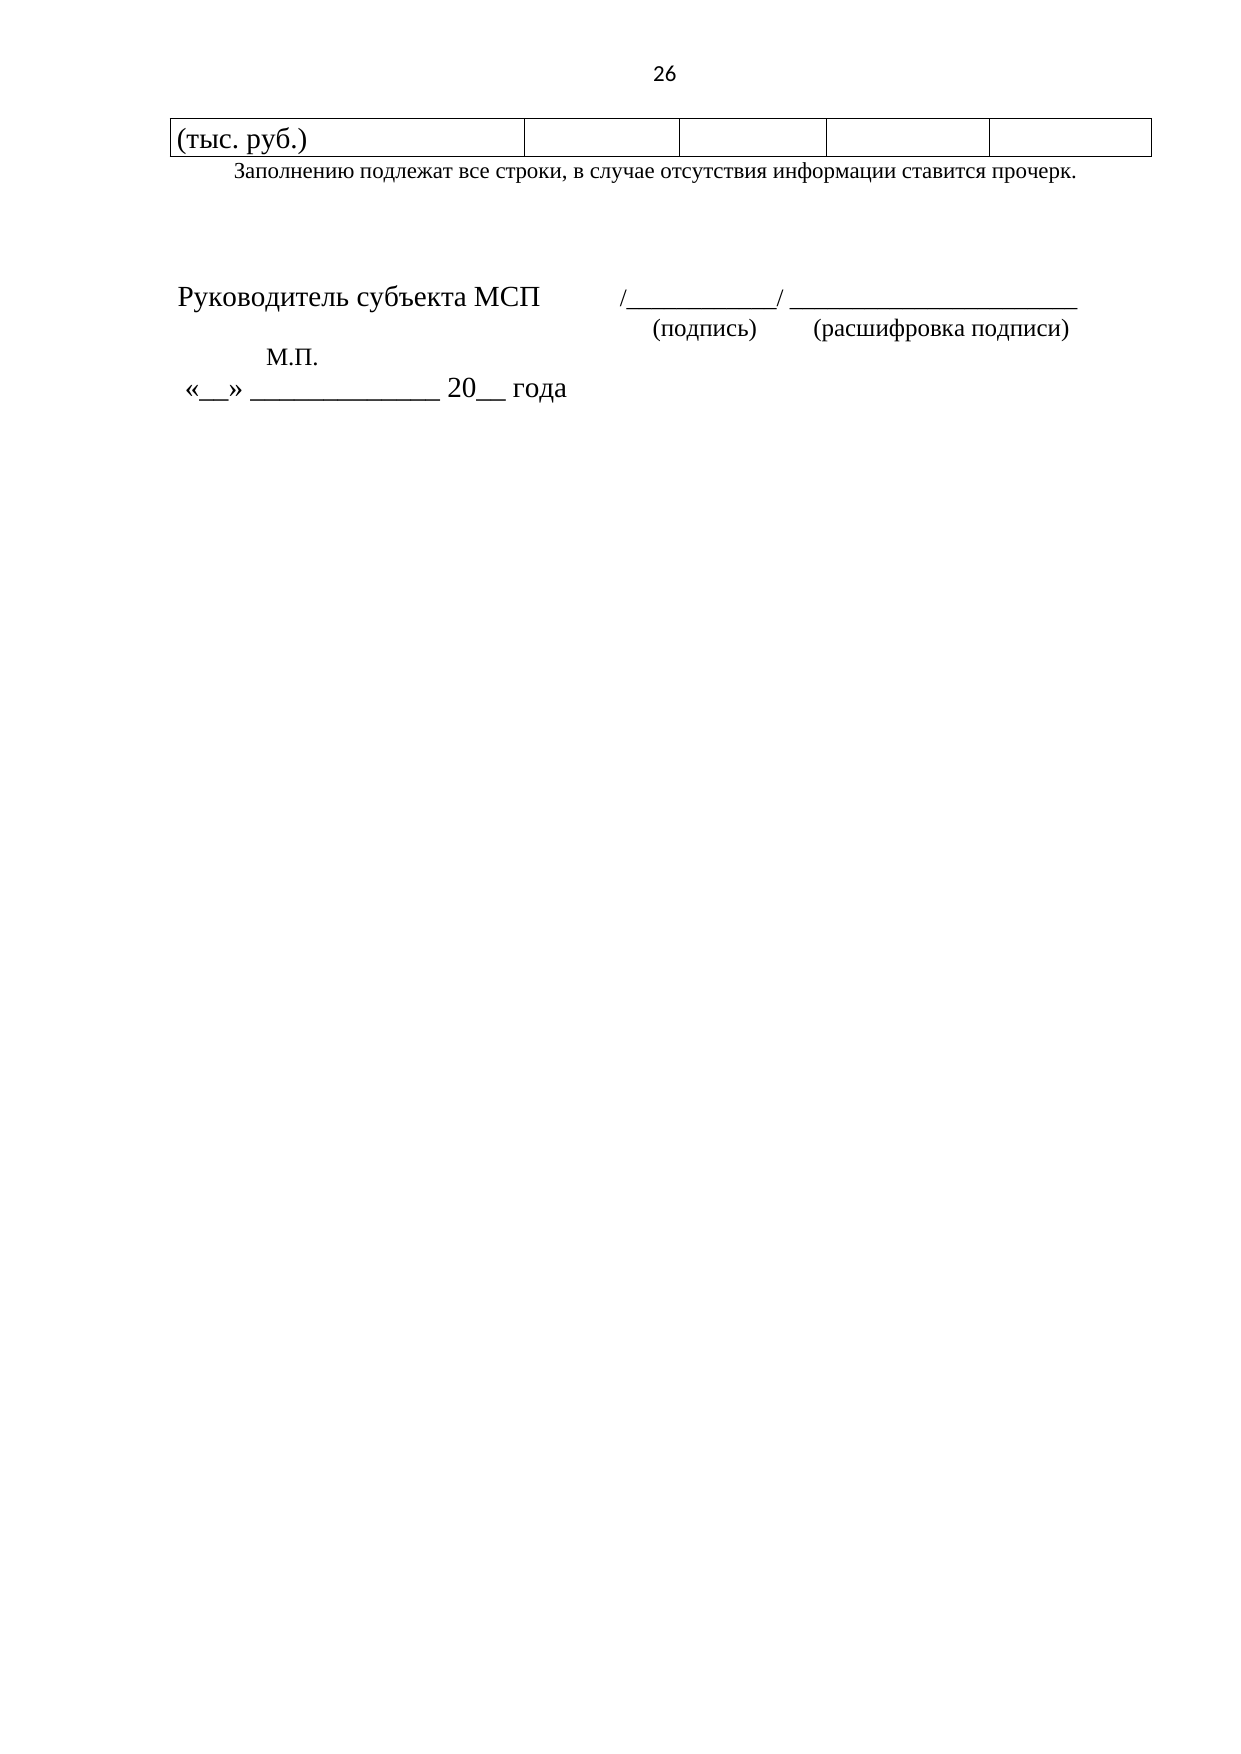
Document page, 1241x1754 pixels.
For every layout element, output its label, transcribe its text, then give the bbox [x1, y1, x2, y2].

table_cell [680, 119, 826, 156]
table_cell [171, 119, 524, 156]
table_cell [525, 119, 679, 156]
text Заполнению подлежат все строки, в случае отсутствия информации ставится прочерк. [177, 157, 1152, 184]
table_cell [827, 119, 989, 156]
table_cell [990, 119, 1151, 156]
text «__» _____________ 20__ года [177, 371, 1152, 404]
text (подпись) (расшифровка подписи) [177, 313, 1152, 342]
text М.П. [177, 342, 1152, 371]
text Руководитель субъекта МСП /____________/ _______________________ [177, 279, 1152, 313]
